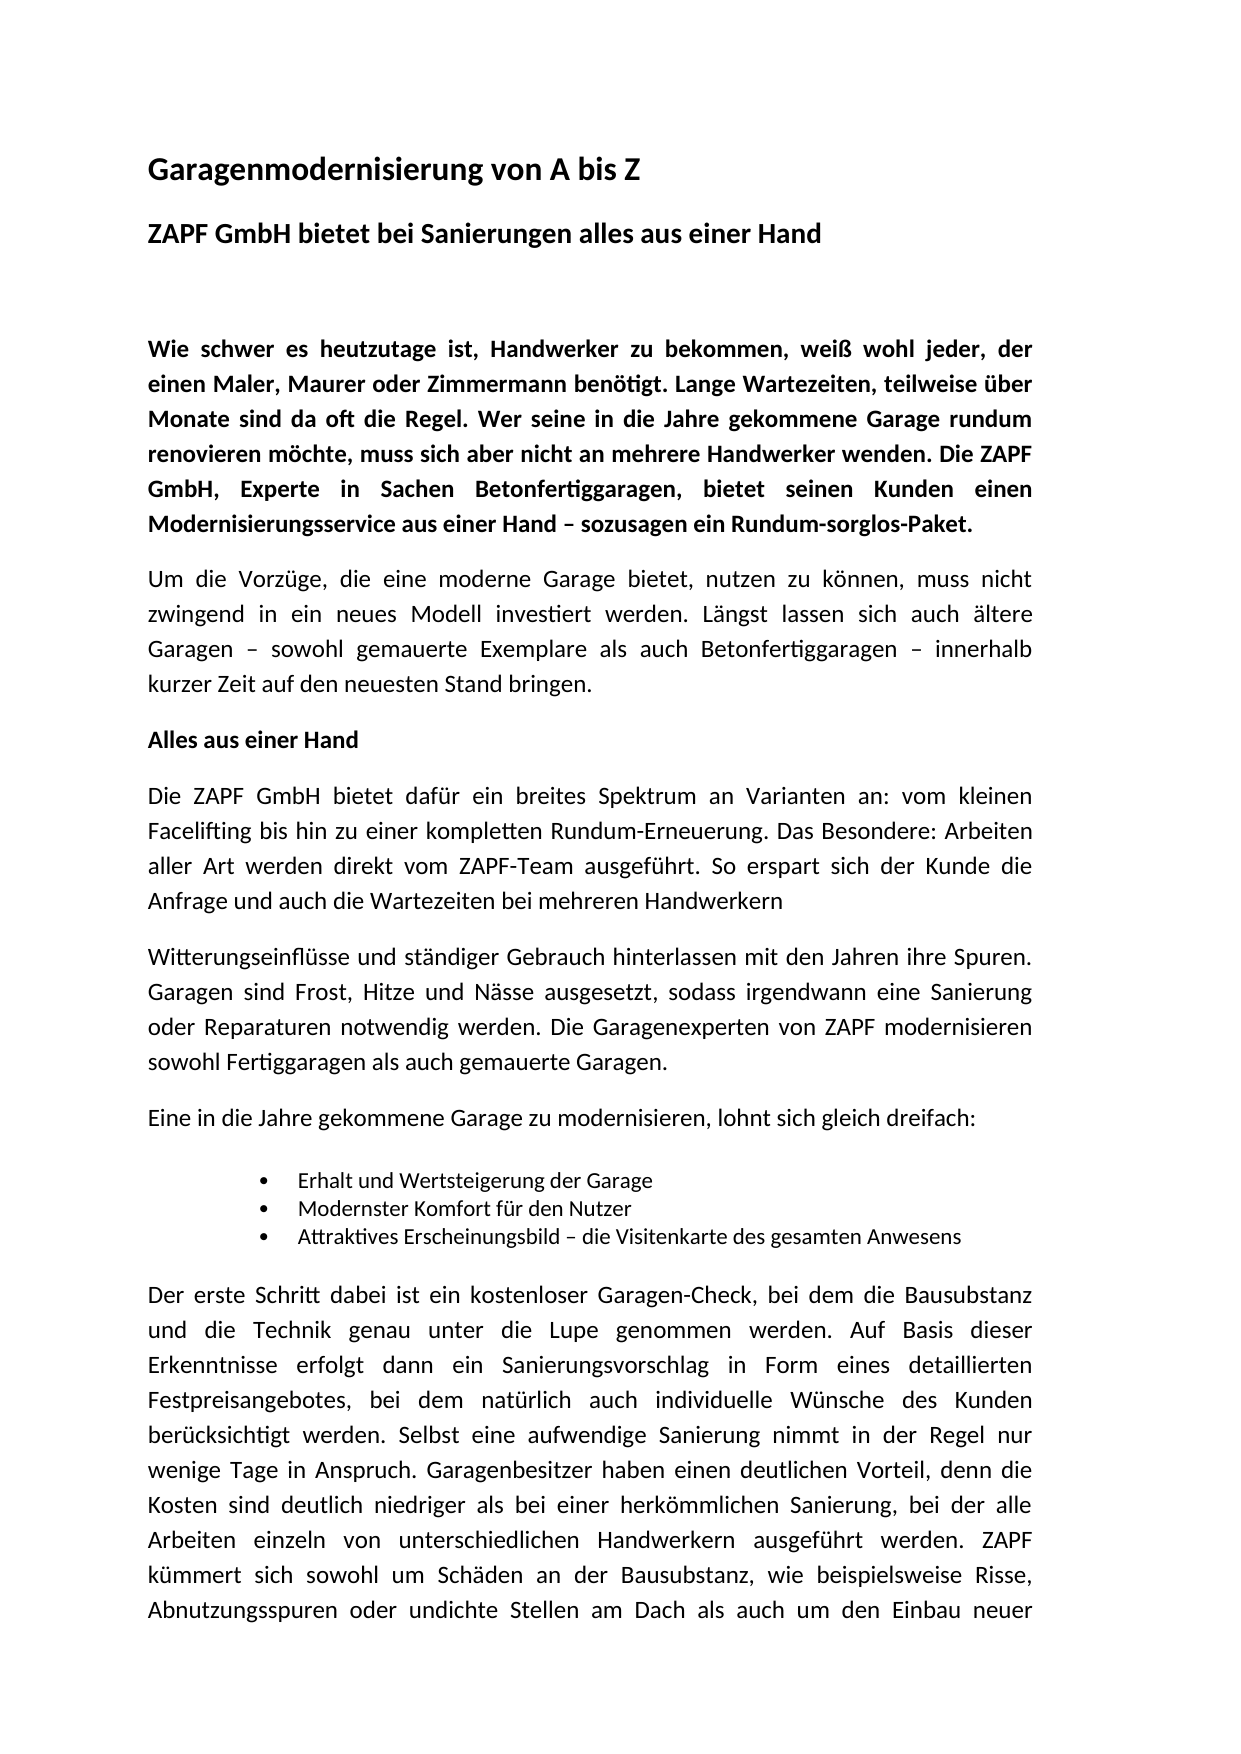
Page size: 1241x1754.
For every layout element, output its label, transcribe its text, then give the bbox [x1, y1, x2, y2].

text Alles aus einer Hand [148, 724, 1034, 755]
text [148, 1279, 1034, 1625]
text Garagenmodernisierung von A bis Z [148, 148, 1034, 188]
list Erhalt und Wertsteigerung der Garage [260, 1166, 1034, 1194]
text ZAPF GmbH bietet bei Sanierungen alles aus einer Hand [148, 215, 1034, 251]
list Attraktives Erscheinungsbild – die Visitenkarte des gesamten Anwesens [260, 1222, 1034, 1250]
text Witterungseinflüsse und ständiger Gebrauch hinterlassen mit den Jahren ihre Spuren. Garagen sind Frost, Hitze und Nässe ausgesetzt, sodass irgendwann eine Sanierung oder Reparaturen notwendig werden. Die Garagenexperten von ZAPF modernisieren sowohl Fertiggaragen als auch gemauerte Garagen. [148, 941, 1034, 1077]
text Wie schwer es heutzutage ist, Handwerker zu bekommen, weiß wohl jeder, der einen Maler, Maurer oder Zimmermann benötigt. Lange Wartezeiten, teilweise über Monate sind da oft die Regel. Wer seine in die Jahre gekommene Garage rundum renovieren möchte, muss sich aber nicht an mehrere Handwerker wenden. Die ZAPF GmbH, Experte in Sachen Betonfertiggaragen, bietet seinen Kunden einen Modernisierungsservice aus einer Hand – sozusagen ein Rundum-sorglos-Paket. [148, 333, 1034, 538]
list Modernster Komfort für den Nutzer [260, 1194, 1034, 1222]
text Um die Vorzüge, die eine moderne Garage bietet, nutzen zu können, muss nicht zwingend in ein neues Modell investiert werden. Längst lassen sich auch ältere Garagen – sowohl gemauerte Exemplare als auch Betonfertiggaragen – innerhalb kurzer Zeit auf den neuesten Stand bringen. [148, 564, 1034, 699]
text Die ZAPF GmbH bietet dafür ein breites Spektrum an Varianten an: vom kleinen Facelifting bis hin zu einer kompletten Rundum-Erneuerung. Das Besondere: Arbeiten aller Art werden direkt vom ZAPF-Team ausgeführt. So erspart sich der Kunde die Anfrage und auch die Wartezeiten bei mehreren Handwerkern [148, 780, 1034, 916]
text Eine in die Jahre gekommene Garage zu modernisieren, lohnt sich gleich dreifach: [148, 1102, 1034, 1132]
